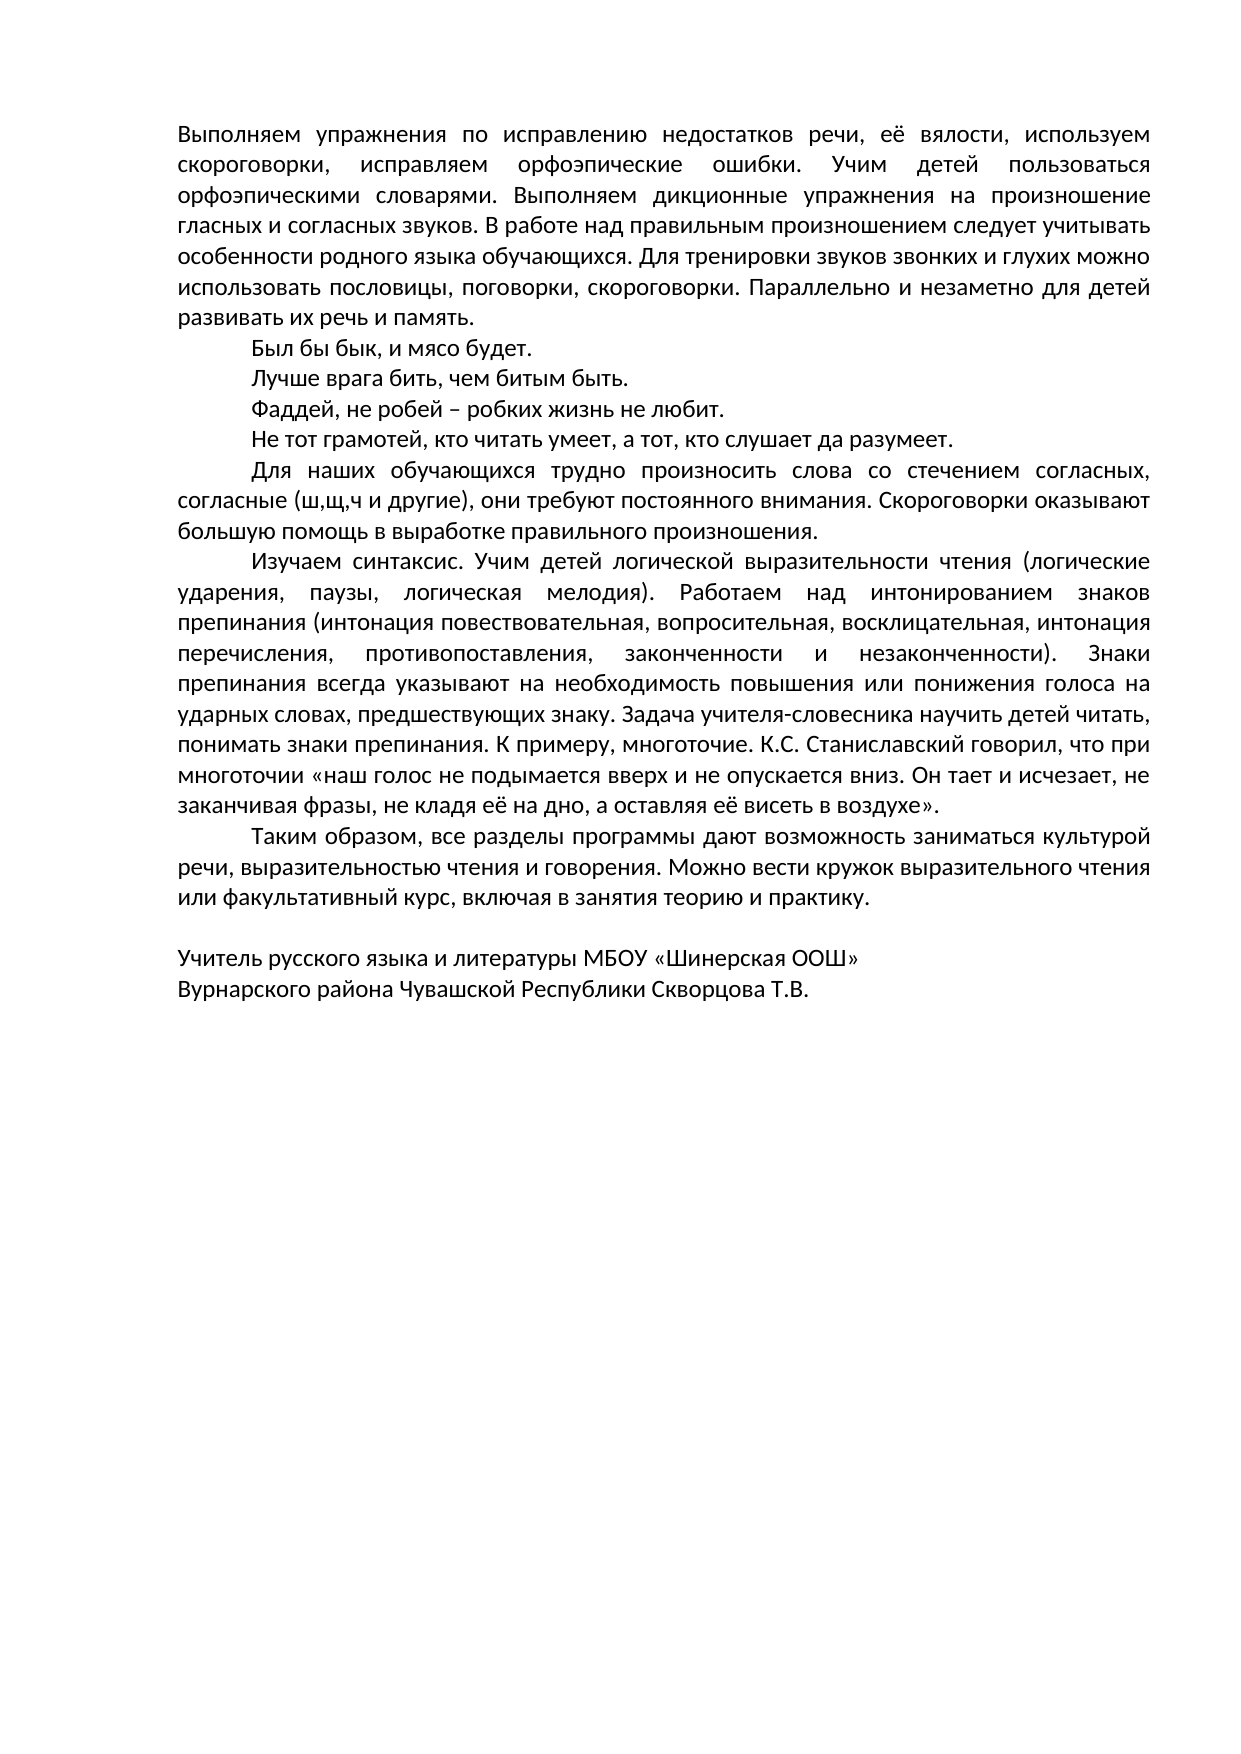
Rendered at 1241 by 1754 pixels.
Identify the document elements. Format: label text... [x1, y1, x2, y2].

text Был бы бык, и мясо будет. [177, 332, 1152, 362]
text Вурнарского района Чувашской Республики Скворцова Т.В. [177, 973, 1152, 1003]
text Фаддей, не робей – робких жизнь не любит. [177, 393, 1152, 423]
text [177, 118, 1152, 332]
text Лучше врага бить, чем битым быть. [177, 362, 1152, 393]
text Для наших обучающихся трудно произносить слова со стечением согласных, согласные (ш,щ,ч и другие), они требуют постоянного внимания. Скороговорки оказывают большую помощь в выработке правильного произношения. [177, 454, 1152, 545]
text Таким образом, все разделы программы дают возможность заниматься культурой речи, выразительностью чтения и говорения. Можно вести кружок выразительного чтения или факультативный курс, включая в занятия теорию и практику. [177, 820, 1152, 912]
text Учитель русского языка и литературы МБОУ «Шинерская ООШ» [177, 942, 1152, 973]
text Изучаем синтаксис. Учим детей логической выразительности чтения (логические ударения, паузы, логическая мелодия). Работаем над интонированием знаков препинания (интонация повествовательная, вопросительная, восклицательная, интонация перечисления, противопоставления, законченности и незаконченности). Знаки препинания всегда указывают на необходимость повышения или понижения голоса на ударных словах, предшествующих знаку. Задача учителя-словесника научить детей читать, понимать знаки препинания. К примеру, многоточие. К.С. Станиславский говорил, что при многоточии «наш голос не подымается вверх и не опускается вниз. Он тает и исчезает, не заканчивая фразы, не кладя её на дно, а оставляя её висеть в воздухе». [177, 545, 1152, 820]
text Не тот грамотей, кто читать умеет, а тот, кто слушает да разумеет. [177, 423, 1152, 454]
